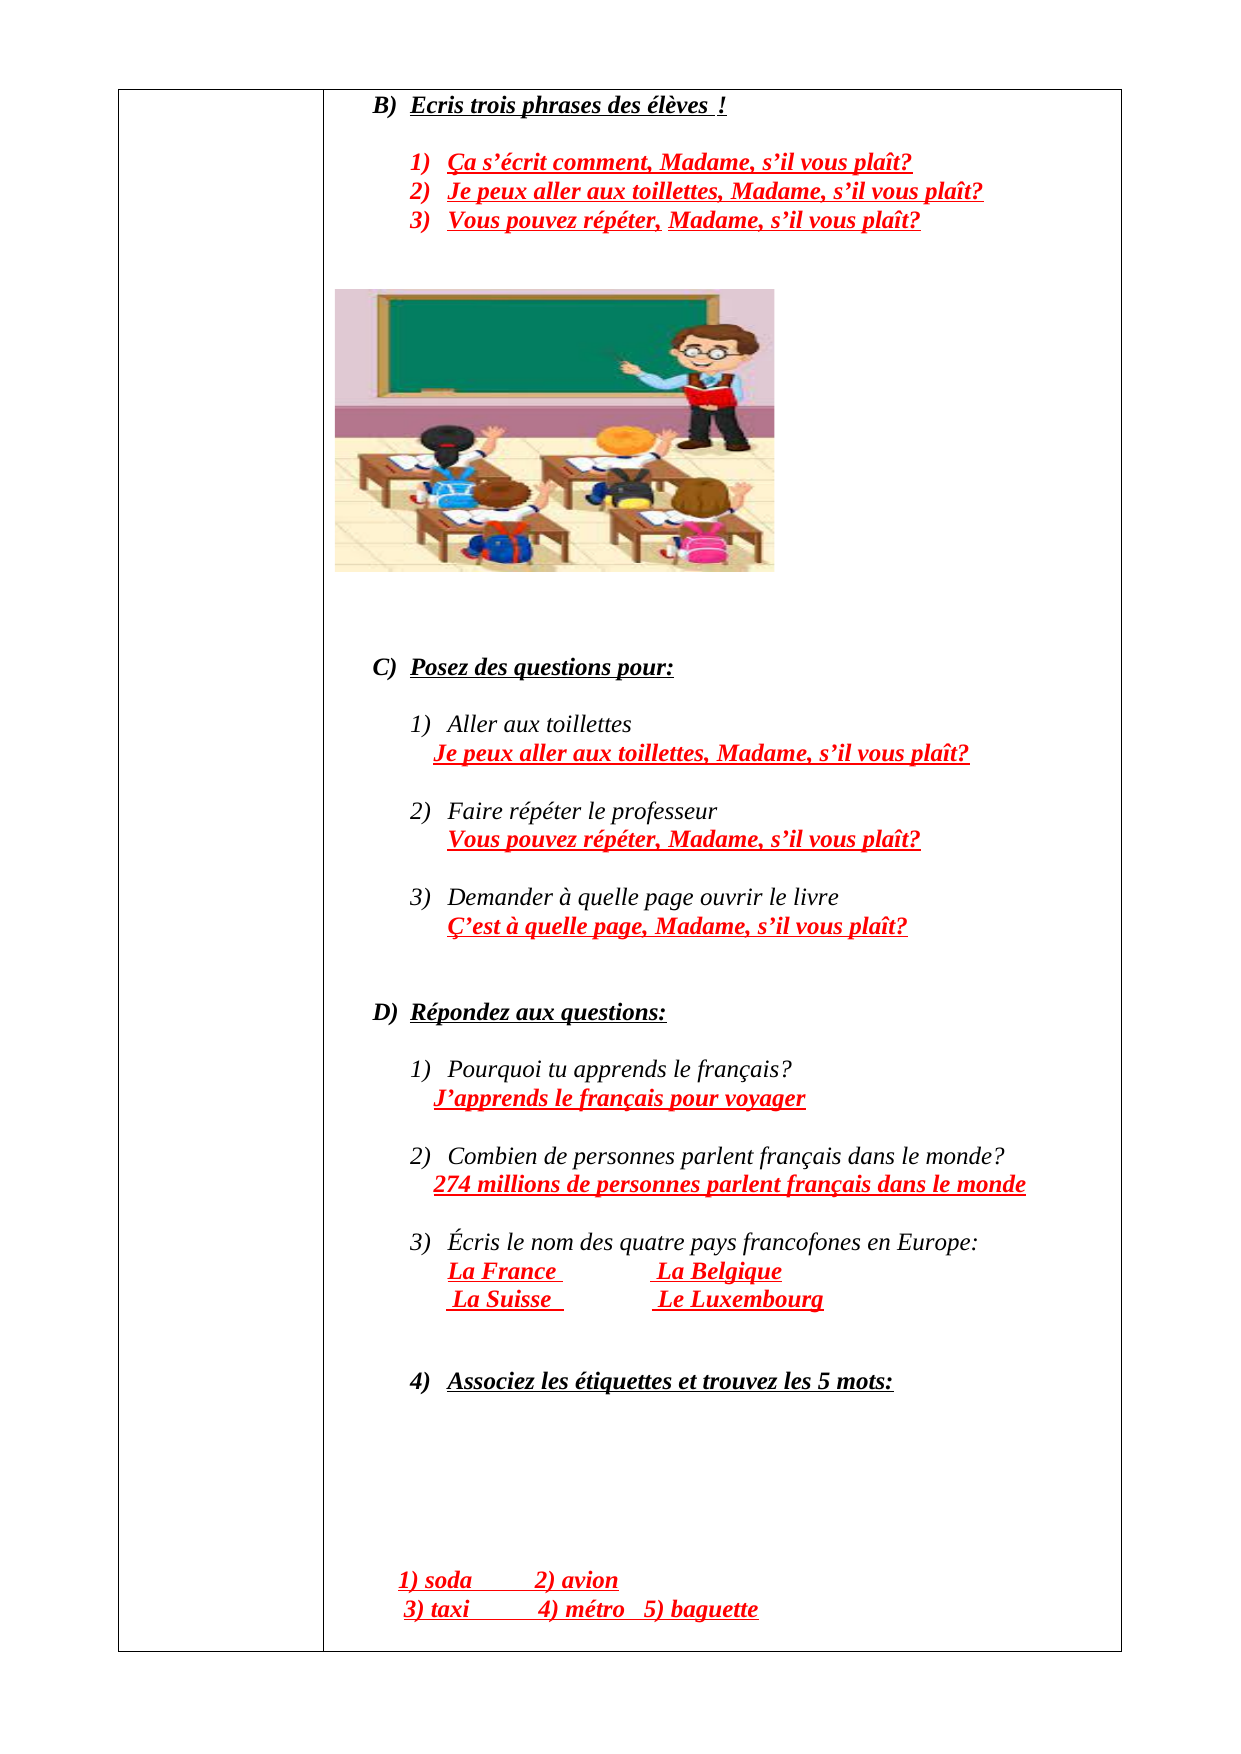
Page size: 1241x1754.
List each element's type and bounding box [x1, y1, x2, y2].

picture [334, 289, 775, 572]
table_cell [119, 90, 323, 1651]
table_cell [324, 90, 1121, 1651]
